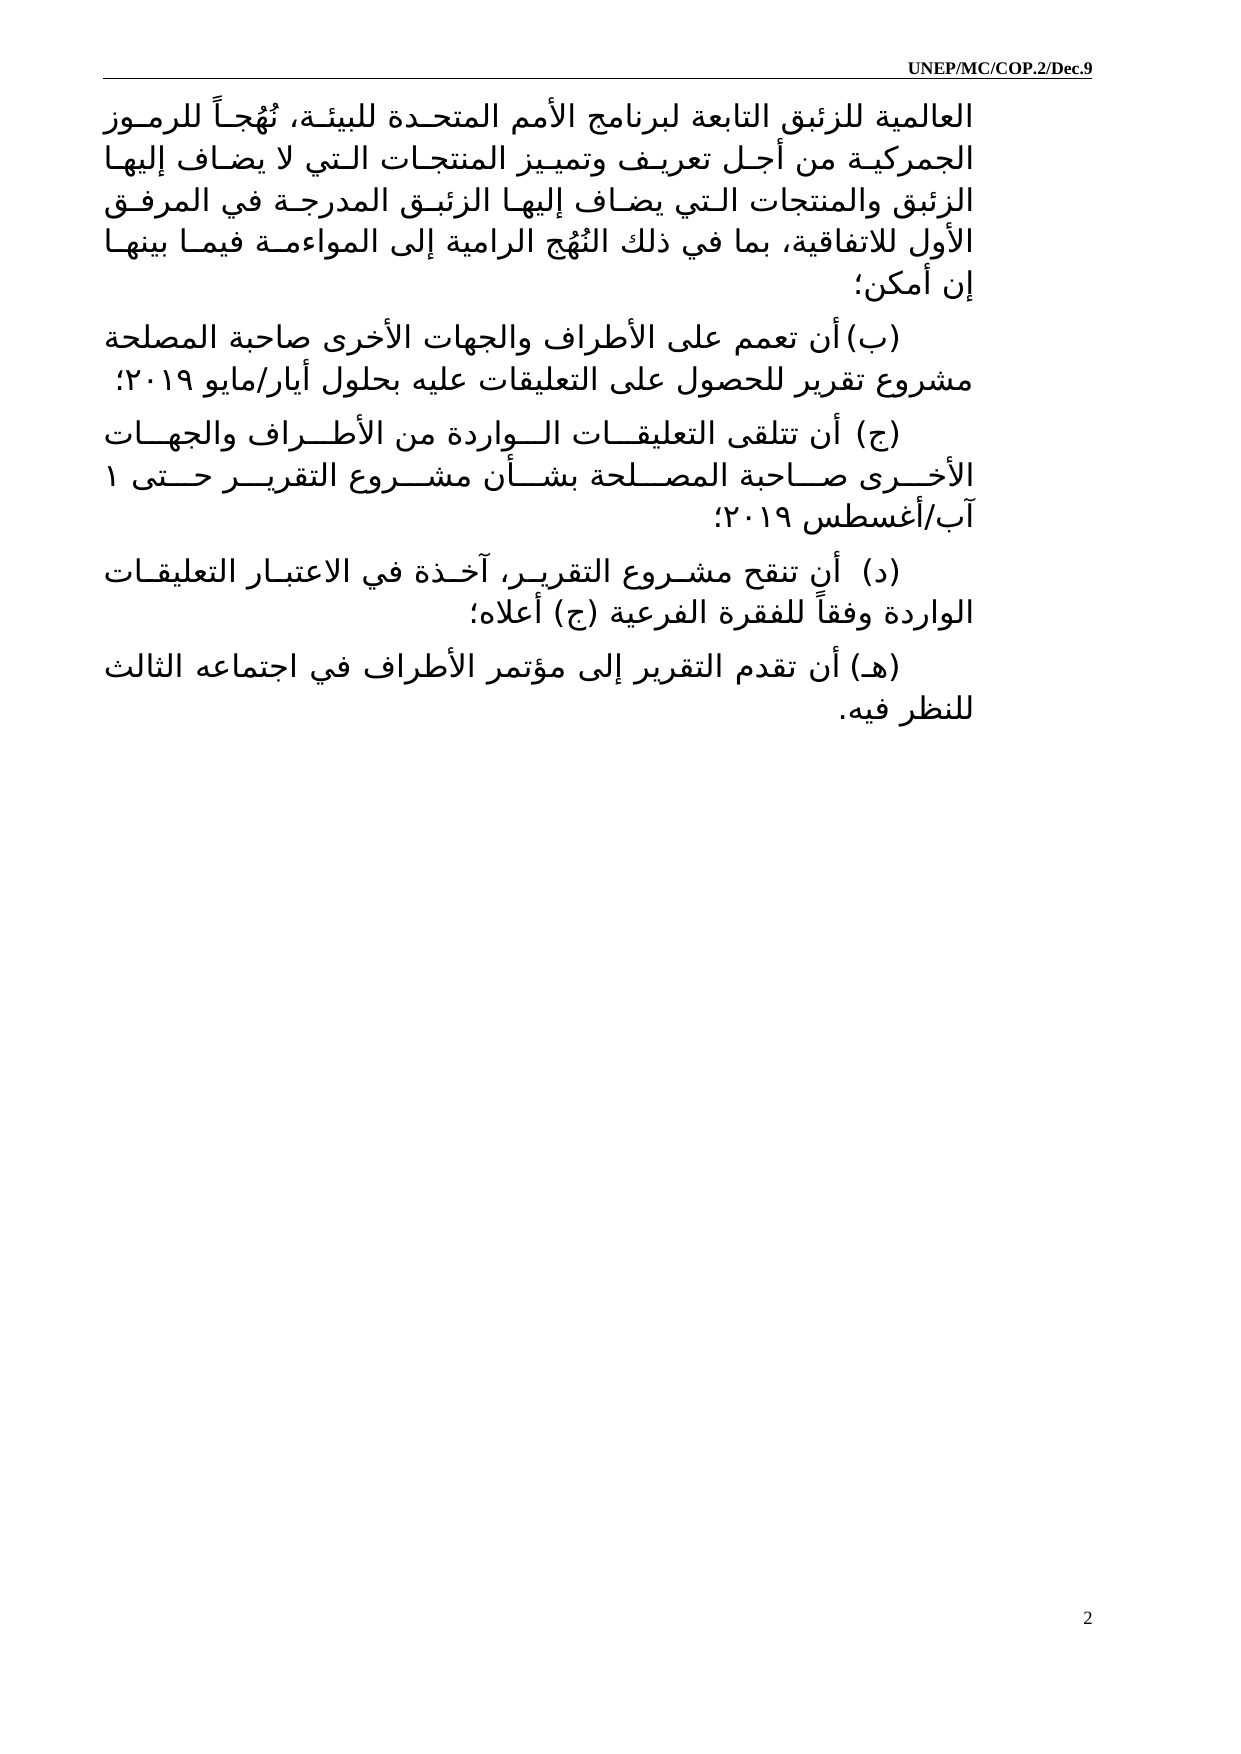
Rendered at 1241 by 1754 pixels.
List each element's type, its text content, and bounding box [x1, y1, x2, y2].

text (ب) أن تعمم على الأطراف والجهات الأخرى صاحبة المصلحة مشروع تقرير للحصول على التعليقات عليه بحلول أيار/مايو ٢٠١٩؛ [103, 315, 974, 399]
text (ج) أن تتلقى التعليقات الواردة من الأطراف والجهات الأخرى صاحبة المصلحة بشأن مشروع التقرير حتى ١ آب/أغسطس ٢٠١٩؛ [103, 411, 974, 536]
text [103, 94, 974, 303]
text (د) أن تنقح مشروع التقرير، آخذة في الاعتبار التعليقات الواردة وفقاً للفقرة الفرعية (ج) أعلاه؛ [103, 549, 974, 632]
text (هـ) أن تقدم التقرير إلى مؤتمر الأطراف في اجتماعه الثالث للنظر فيه. [103, 644, 974, 728]
